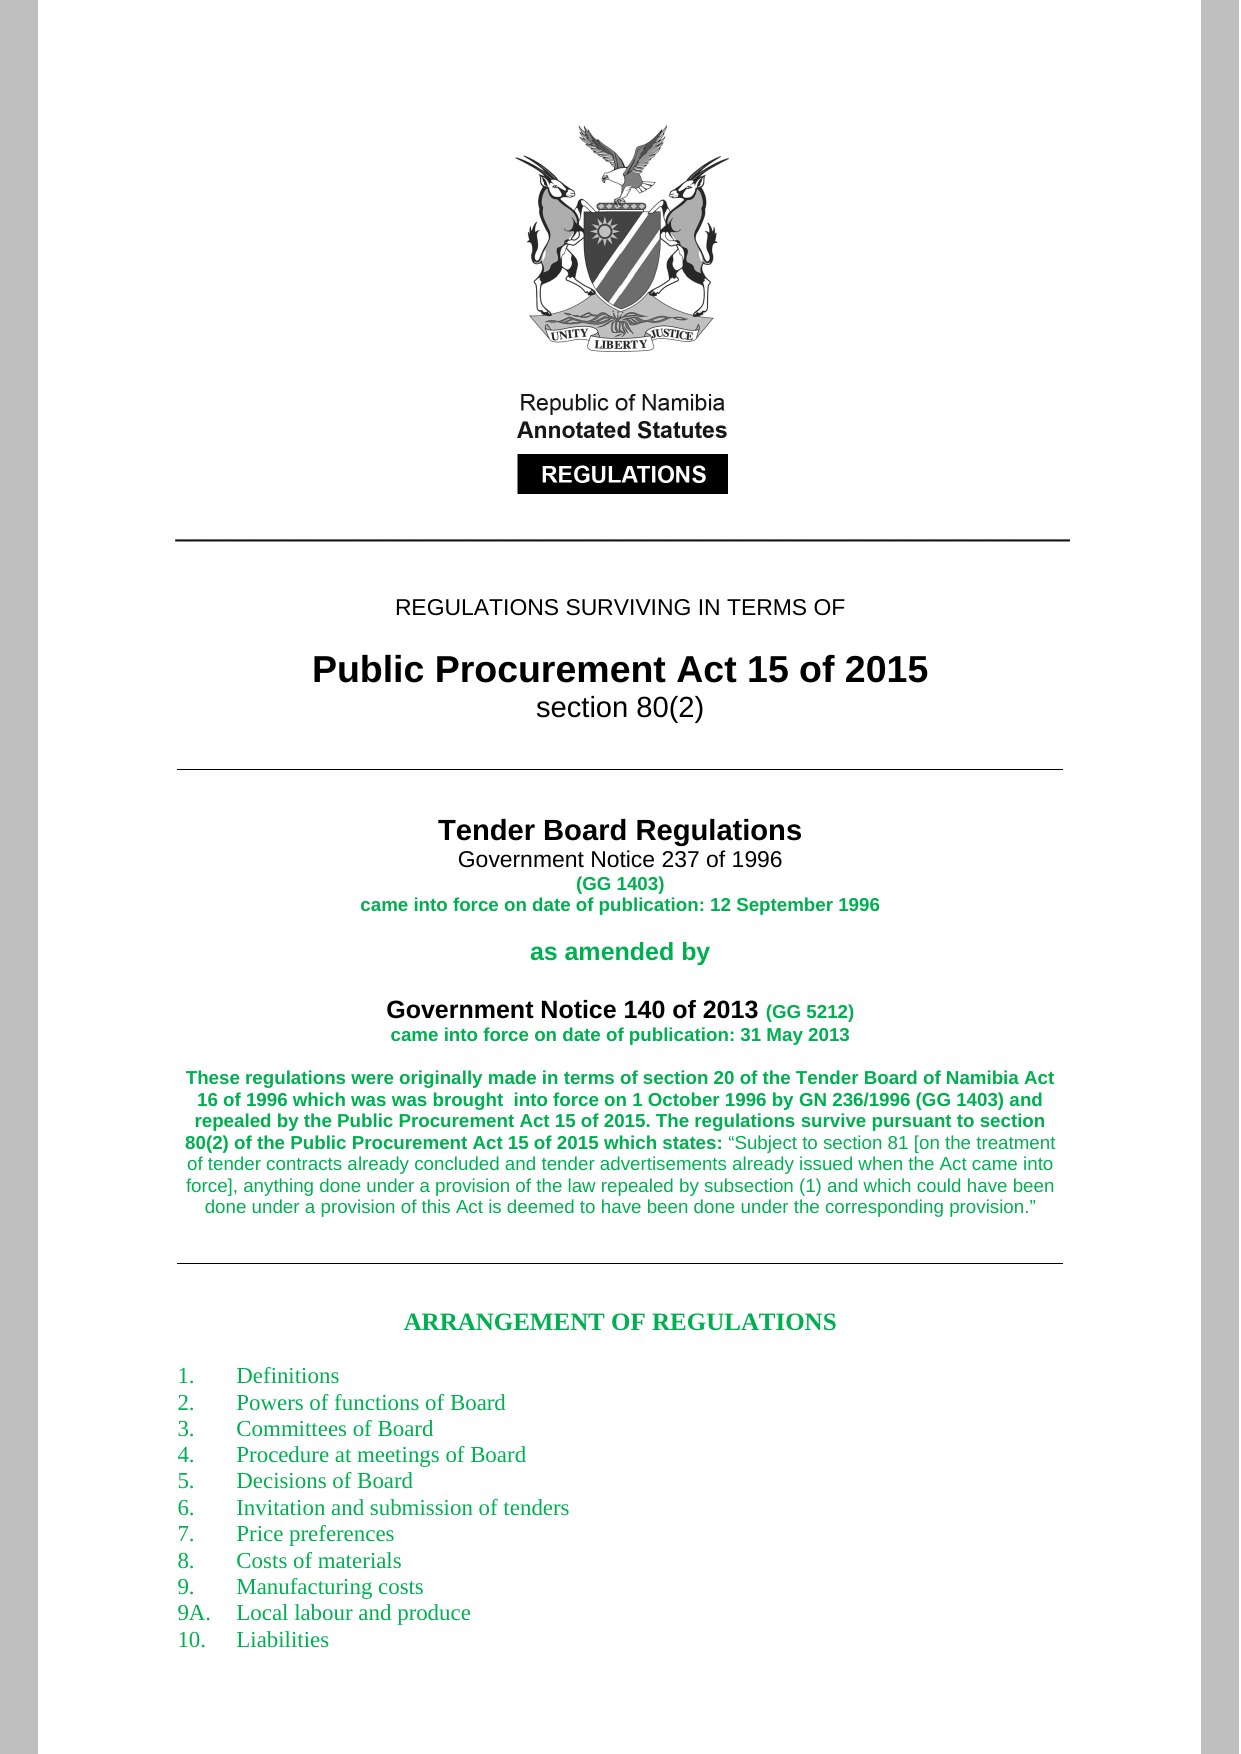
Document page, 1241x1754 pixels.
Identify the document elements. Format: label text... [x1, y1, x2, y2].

text 8. Costs of materials [177, 1547, 1063, 1573]
text 9. Manufacturing costs [177, 1573, 1063, 1599]
picture [0, 0, 1241, 551]
text 7. Price preferences [177, 1520, 1063, 1547]
text 6. Invitation and submission of tenders [177, 1494, 1063, 1520]
text repealed by the Public Procurement Act 15 of 2015. The regulations survive pursuant to section 80(2) of the Public Procurement Act 15 of 2015 which states: “Subject to section 81 [on the treatment of tender contracts already concluded and tender advertisements already issued when the Act came into force], anything done under a provision of the law repealed by subsection (1) and which could have been done under a provision of this Act is deemed to have been done under the corresponding provision.” [177, 1110, 1063, 1218]
text Public Procurement Act 15 of 2015 [177, 647, 1063, 690]
text Tender Board Regulations [177, 813, 1063, 846]
text REGULATIONS SURVIVING IN TERMS OF [177, 594, 1063, 620]
text These regulations were originally made in terms of section 20 of the Tender Board of Namibia Act 16 of 1996 which was was brought into force on 1 October 1996 by GN 236/1996 (GG 1403) and [177, 1067, 1063, 1110]
text Government Notice 140 of 2013 (GG 5212) [177, 995, 1063, 1024]
text 9A. Local labour and produce [177, 1599, 1063, 1626]
text 3. Committees of Board [177, 1415, 1063, 1441]
text 5. Decisions of Board [177, 1468, 1063, 1494]
text came into force on date of publication: 12 September 1996 [177, 894, 1063, 916]
text as amended by [177, 937, 1063, 966]
text 10. Liabilities [177, 1626, 1063, 1652]
text came into force on date of publication: 31 May 2013 [177, 1024, 1063, 1045]
text ARRANGEMENT OF REGULATIONS [177, 1307, 1063, 1336]
text Government Notice 237 of 1996 [177, 846, 1063, 873]
text 1. Definitions [177, 1362, 1063, 1388]
text (GG 1403) [177, 873, 1063, 894]
text section 80(2) [177, 690, 1063, 723]
text 4. Procedure at meetings of Board [177, 1441, 1063, 1468]
text 2. Powers of functions of Board [177, 1388, 1063, 1415]
